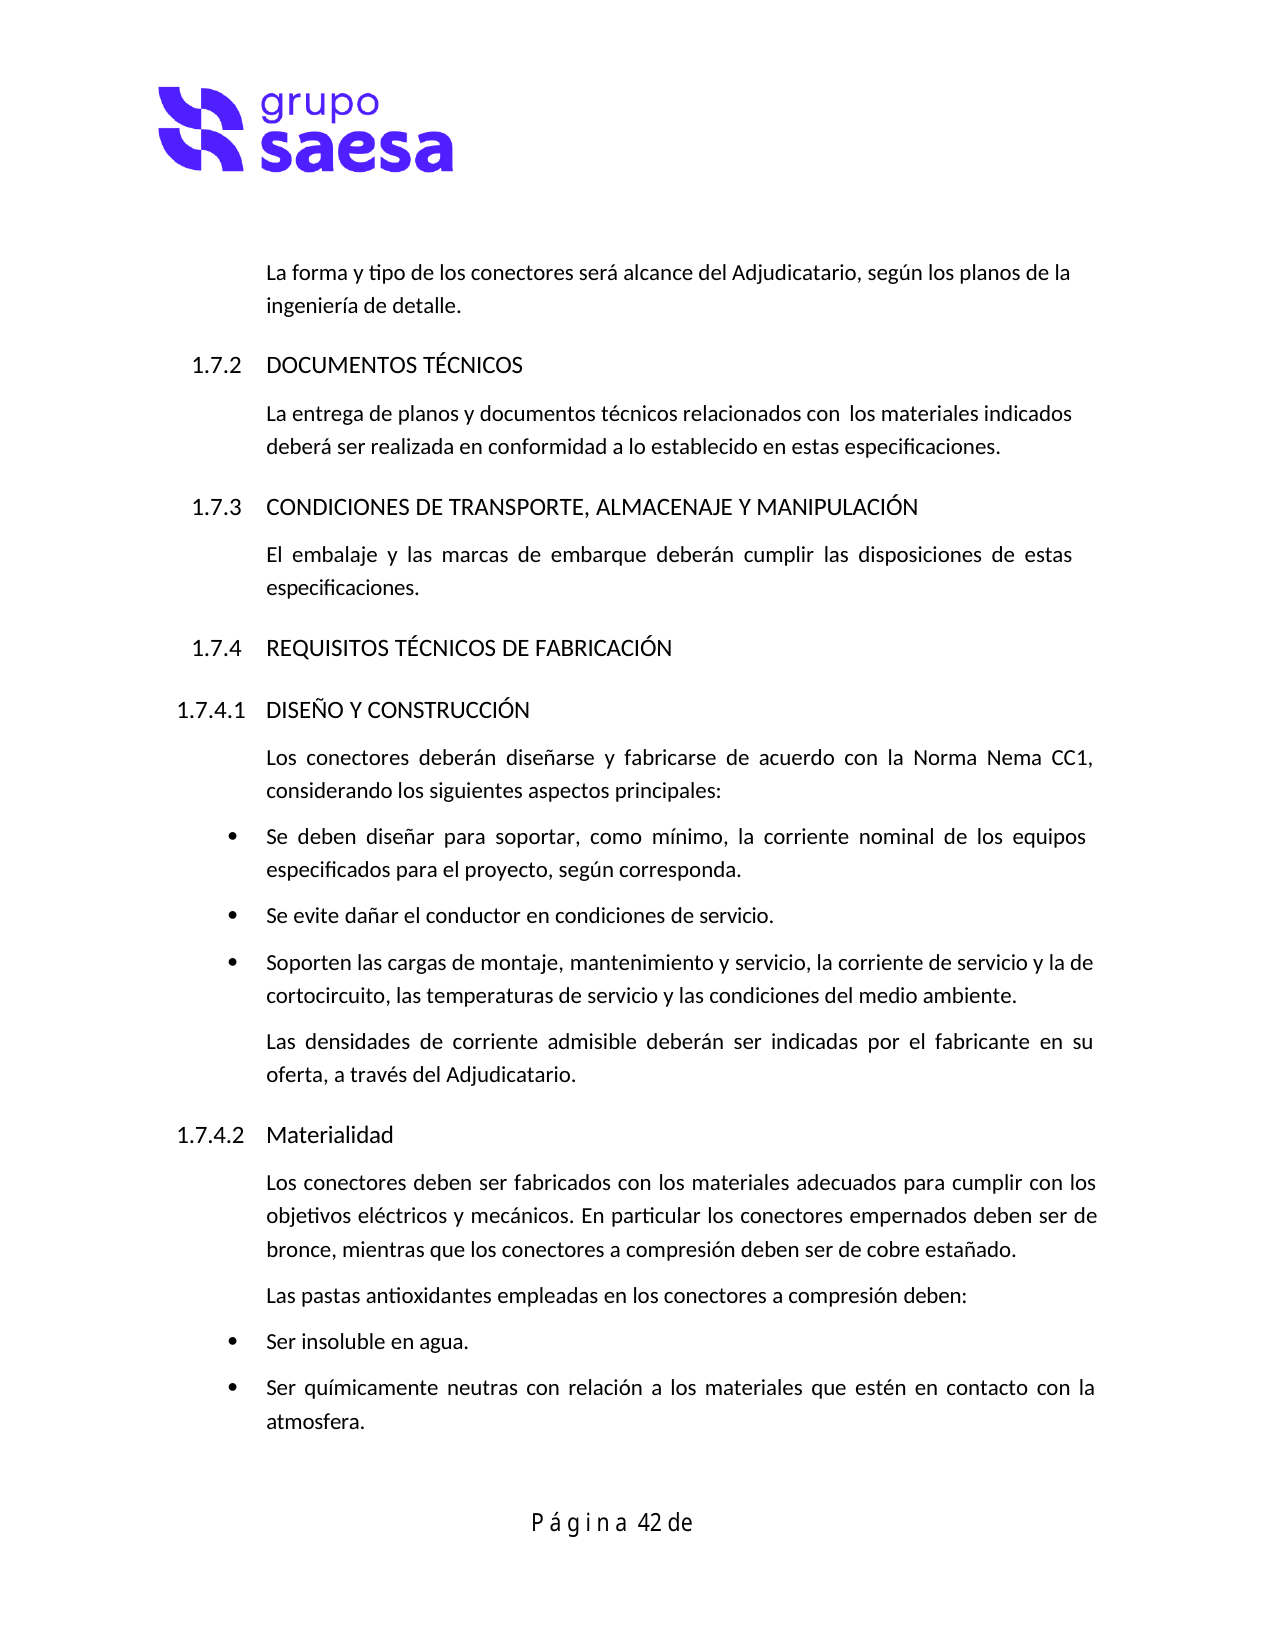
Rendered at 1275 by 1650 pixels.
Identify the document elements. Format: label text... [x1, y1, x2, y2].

text Los conectores deben ser fabricados con los materiales adecuados para cumplir con los objetivos eléctricos y mecánicos. En particular los conectores empernados deben ser de bronce, mientras que los conectores a compresión deben ser de cobre estañado. [266, 1168, 1098, 1263]
text La entrega de planos y documentos técnicos relacionados con los materiales indicados deberá ser realizada en conformidad a lo establecido en estas especificaciones. [266, 399, 1098, 460]
picture [150, 80, 457, 175]
text Los conectores deberán diseñarse y fabricarse de acuerdo con la Norma Nema CC1, considerando los siguientes aspectos principales: [266, 743, 1098, 804]
list Se evite dañar el conductor en condiciones de servicio. [228, 902, 1237, 929]
list Se deben diseñar para soportar, como mínimo, la corriente nominal de los equipos especificados para el proyecto, según corresponda. [228, 822, 1098, 883]
list Ser químicamente neutras con relación a los materiales que estén en contacto con la atmosfera. [228, 1373, 1098, 1435]
text Las pastas antioxidantes empleadas en los conectores a compresión deben: [266, 1281, 1237, 1309]
text Las densidades de corriente admisible deberán ser indicadas por el fabricante en su oferta, a través del Adjudicatario. [266, 1027, 1098, 1088]
subtitle CONDICIONES DE TRANSPORTE, ALMACENAJE Y MANIPULACIÓN [191, 491, 1237, 521]
text La forma y tipo de los conectores será alcance del Adjudicatario, según los planos de la ingeniería de detalle. [266, 258, 1098, 319]
text El embalaje y las marcas de embarque deberán cumplir las disposiciones de estas especificaciones. [266, 540, 1098, 602]
subtitle DOCUMENTOS TÉCNICOS [191, 349, 1237, 380]
list Soporten las cargas de montaje, mantenimiento y servicio, la corriente de servicio y la de cortocircuito, las temperaturas de servicio y las condiciones del medio ambiente. [228, 948, 1098, 1009]
subtitle Materialidad [176, 1119, 1237, 1149]
list DISEÑO Y CONSTRUCCIÓN [176, 694, 1237, 724]
subtitle REQUISITOS TÉCNICOS DE FABRICACIÓN [191, 632, 1237, 662]
list Ser insoluble en agua. [228, 1327, 1237, 1355]
